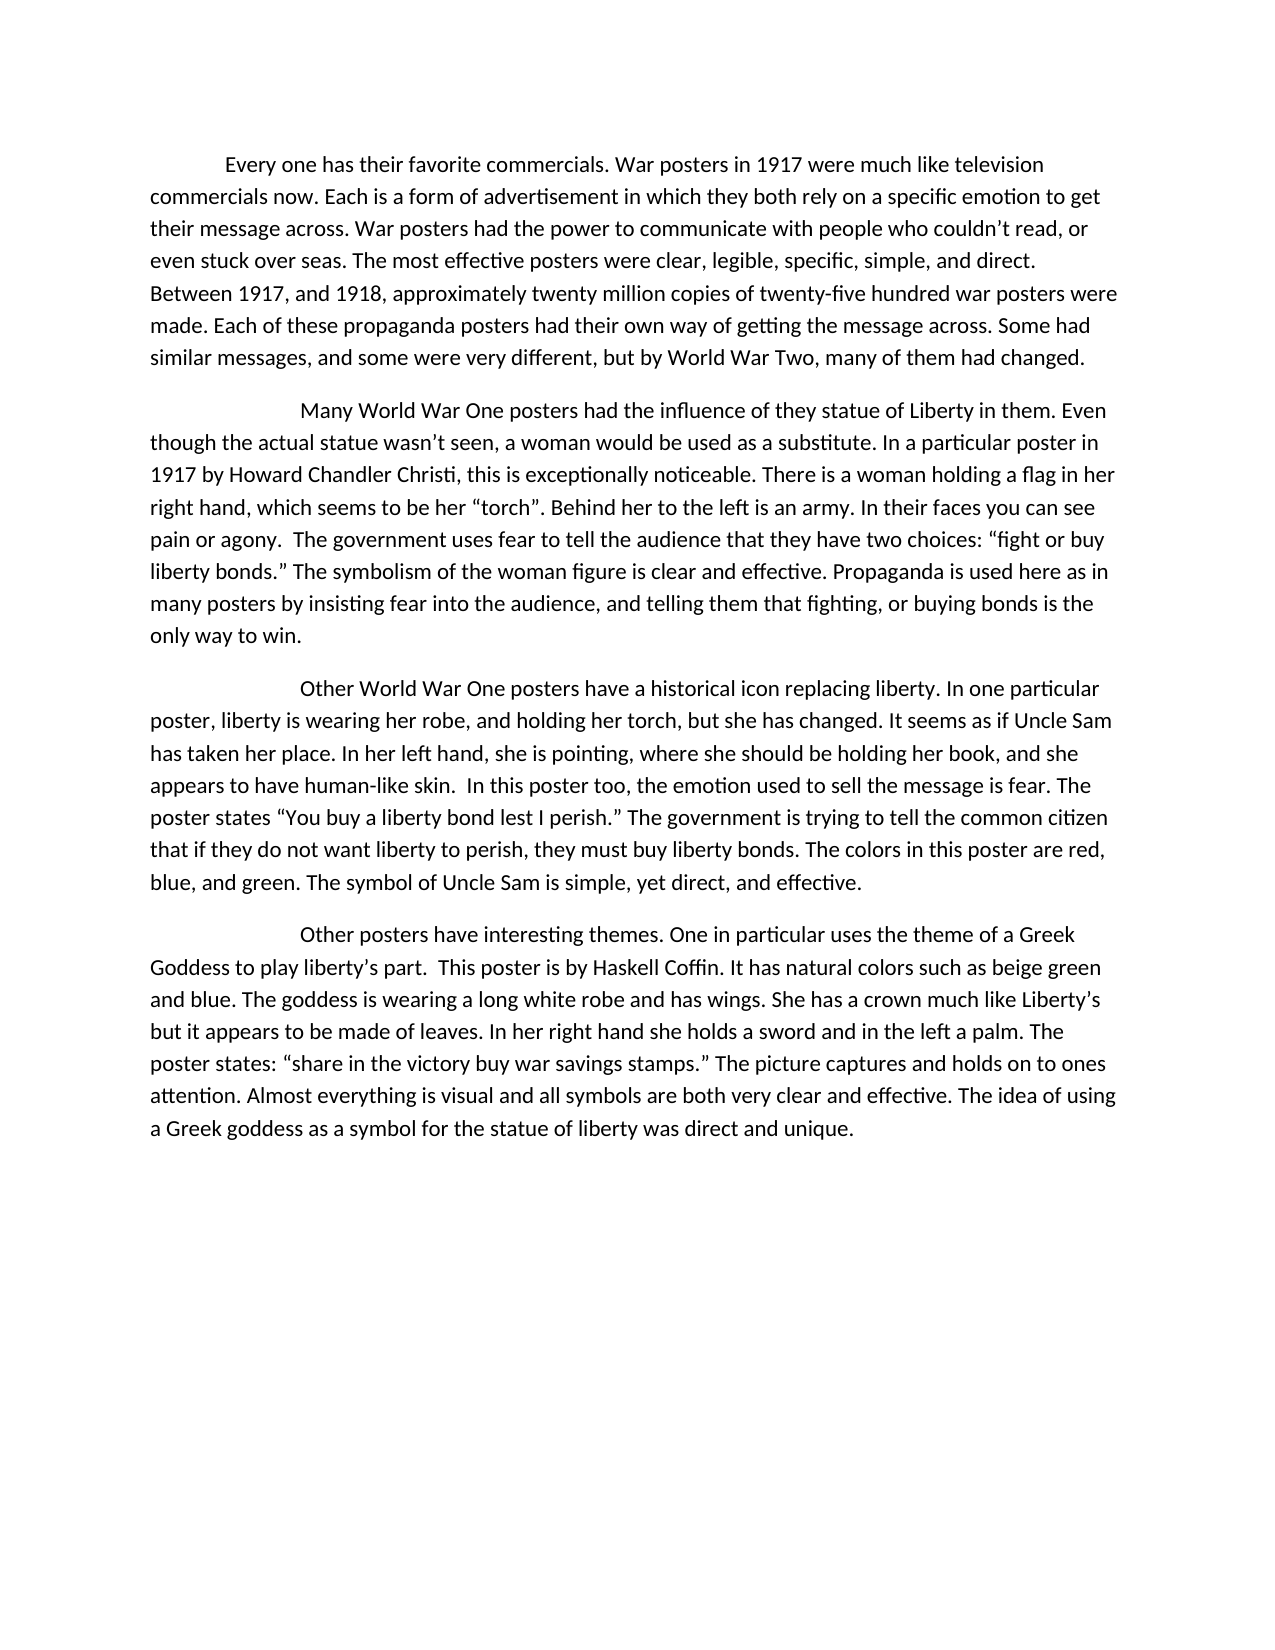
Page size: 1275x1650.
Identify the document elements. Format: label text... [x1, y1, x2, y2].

text Other posters have interesting themes. One in particular uses the theme of a Greek Goddess to play liberty’s part. This poster is by Haskell Coffin. It has natural colors such as beige green and blue. The goddess is wearing a long white robe and has wings. She has a crown much like Liberty’s but it appears to be made of leaves. In her right hand she holds a sword and in the left a palm. The poster states: “share in the victory buy war savings stamps.” The picture captures and holds on to ones attention. Almost everything is visual and all symbols are both very clear and effective. The idea of using a Greek goddess as a symbol for the statue of liberty was direct and unique. [150, 921, 1125, 1142]
text Many World War One posters had the influence of they statue of Liberty in them. Even though the actual statue wasn’t seen, a woman would be used as a substitute. In a particular poster in 1917 by Howard Chandler Christi, this is exceptionally noticeable. There is a woman holding a flag in her right hand, which seems to be her “torch”. Behind her to the left is an army. In their faces you can see pain or agony. The government uses fear to tell the audience that they have two choices: “fight or buy liberty bonds.” The symbolism of the woman figure is clear and effective. Propaganda is used here as in many posters by insisting fear into the audience, and telling them that fighting, or buying bonds is the only way to win. [150, 396, 1125, 649]
text Other World War One posters have a historical icon replacing liberty. In one particular poster, liberty is wearing her robe, and holding her torch, but she has changed. It seems as if Uncle Sam has taken her place. In her left hand, she is pointing, where she should be holding her book, and she appears to have human-like skin. In this poster too, the emotion used to sell the message is fear. The poster states “You buy a liberty bond lest I perish.” The government is trying to tell the common citizen that if they do not want liberty to perish, they must buy liberty bonds. The colors in this poster are red, blue, and green. The symbol of Uncle Sam is simple, yet direct, and effective. [150, 674, 1125, 896]
text Every one has their favorite commercials. War posters in 1917 were much like television commercials now. Each is a form of advertisement in which they both rely on a specific emotion to get their message across. War posters had the power to communicate with people who couldn’t read, or even stuck over seas. The most effective posters were clear, legible, specific, simple, and direct. Between 1917, and 1918, approximately twenty million copies of twenty-five hundred war posters were made. Each of these propaganda posters had their own way of getting the message across. Some had similar messages, and some were very different, but by World War Two, many of them had changed. [150, 150, 1125, 371]
